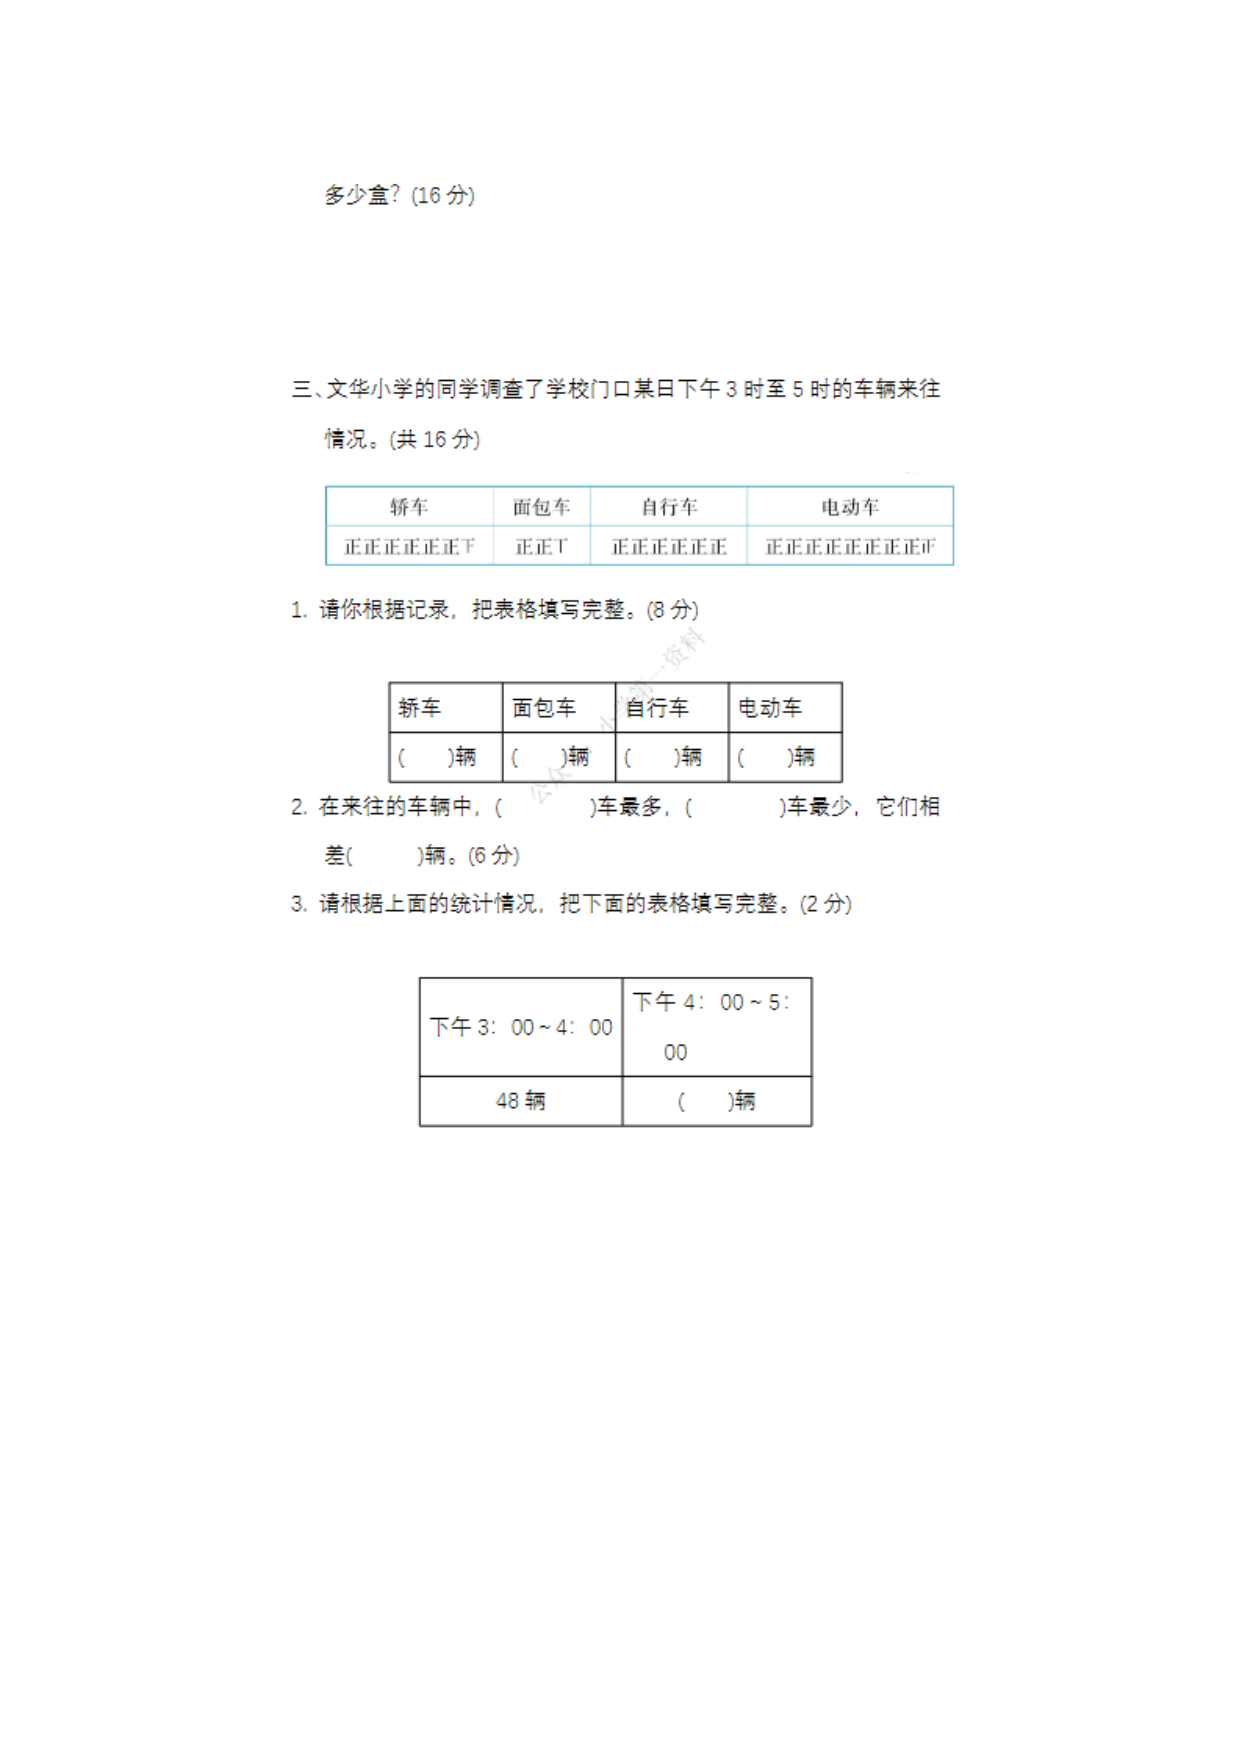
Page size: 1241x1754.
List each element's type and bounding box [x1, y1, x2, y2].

picture [238, 162, 1003, 1212]
